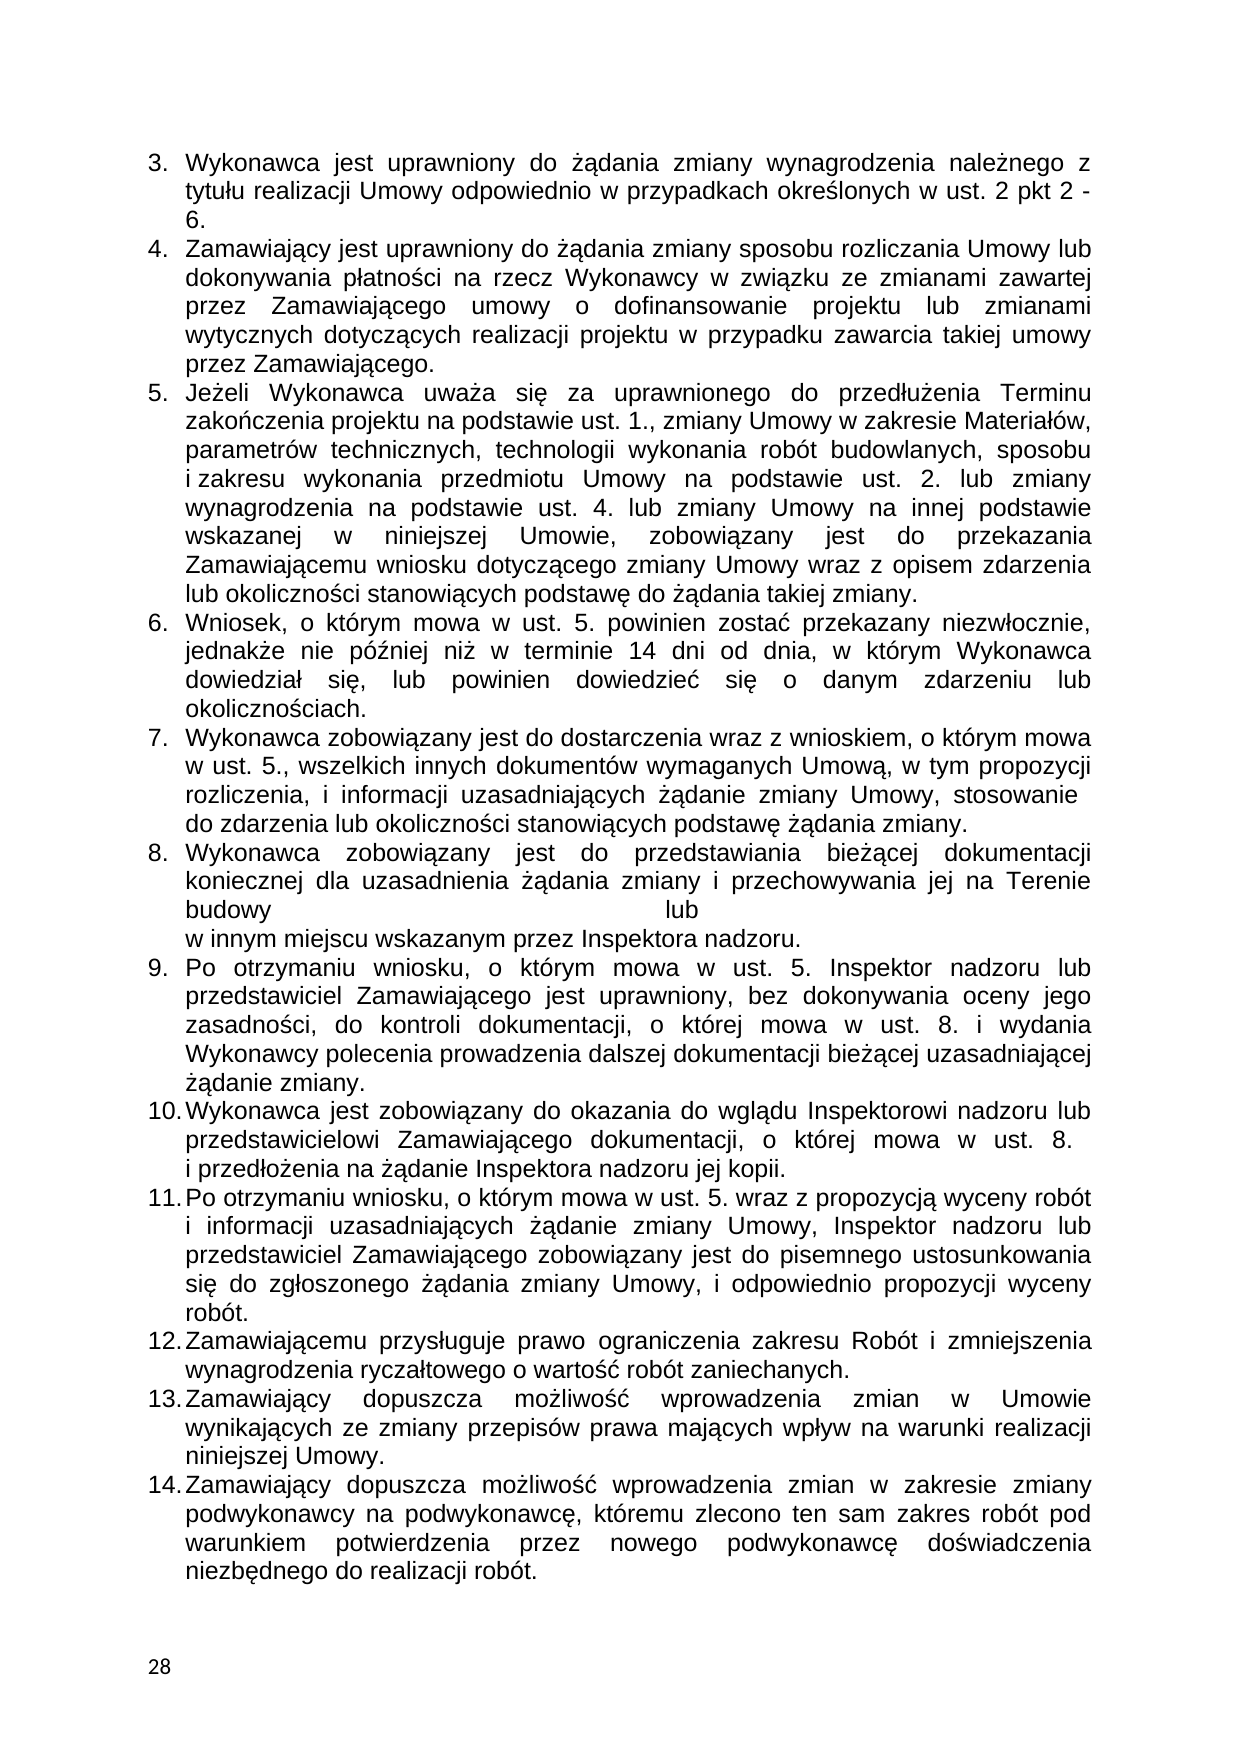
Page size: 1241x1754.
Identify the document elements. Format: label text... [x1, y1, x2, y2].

list Zamawiający dopuszcza możliwość wprowadzenia zmian w Umowie wynikających ze zmiany przepisów prawa mających wpływ na warunki realizacji niniejszej Umowy. [148, 1384, 1093, 1470]
list Zamawiający jest uprawniony do żądania zmiany sposobu rozliczania Umowy lub dokonywania płatności na rzecz Wykonawcy w związku ze zmianami zawartej przez Zamawiającego umowy o dofinansowanie projektu lub zmianami wytycznych dotyczących realizacji projektu w przypadku zawarcia takiej umowy przez Zamawiającego. [148, 234, 1093, 378]
list Wykonawca zobowiązany jest do przedstawiania bieżącej dokumentacji koniecznej dla uzasadnienia żądania zmiany i przechowywania jej na Terenie budowy lub w innym miejscu wskazanym przez Inspektora nadzoru. [148, 838, 1093, 953]
list Po otrzymaniu wniosku, o którym mowa w ust. 5. wraz z propozycją wyceny robót i informacji uzasadniających żądanie zmiany Umowy, Inspektor nadzoru lub przedstawiciel Zamawiającego zobowiązany jest do pisemnego ustosunkowania się do zgłoszonego żądania zmiany Umowy, i odpowiednio propozycji wyceny robót. [148, 1183, 1093, 1326]
list Zamawiającemu przysługuje prawo ograniczenia zakresu Robót i zmniejszenia wynagrodzenia ryczałtowego o wartość robót zaniechanych. [148, 1326, 1093, 1384]
list Po otrzymaniu wniosku, o którym mowa w ust. 5. Inspektor nadzoru lub przedstawiciel Zamawiającego jest uprawniony, bez dokonywania oceny jego zasadności, do kontroli dokumentacji, o której mowa w ust. 8. i wydania Wykonawcy polecenia prowadzenia dalszej dokumentacji bieżącej uzasadniającej żądanie zmiany. [148, 953, 1093, 1096]
list Zamawiający dopuszcza możliwość wprowadzenia zmian w zakresie zmiany podwykonawcy na podwykonawcę, któremu zlecono ten sam zakres robót pod warunkiem potwierdzenia przez nowego podwykonawcę doświadczenia niezbędnego do realizacji robót. [148, 1470, 1093, 1585]
list Jeżeli Wykonawca uważa się za uprawnionego do przedłużenia Terminu zakończenia projektu na podstawie ust. 1., zmiany Umowy w zakresie Materiałów, parametrów technicznych, technologii wykonania robót budowlanych, sposobu i zakresu wykonania przedmiotu Umowy na podstawie ust. 2. lub zmiany wynagrodzenia na podstawie ust. 4. lub zmiany Umowy na innej podstawie wskazanej w niniejszej Umowie, zobowiązany jest do przekazania Zamawiającemu wniosku dotyczącego zmiany Umowy wraz z opisem zdarzenia lub okoliczności stanowiących podstawę do żądania takiej zmiany. [148, 378, 1093, 608]
list Wniosek, o którym mowa w ust. 5. powinien zostać przekazany niezwłocznie, jednakże nie później niż w terminie 14 dni od dnia, w którym Wykonawca dowiedział się, lub powinien dowiedzieć się o danym zdarzeniu lub okolicznościach. [148, 608, 1093, 723]
list Wykonawca jest uprawniony do żądania zmiany wynagrodzenia należnego z tytułu realizacji Umowy odpowiednio w przypadkach określonych w ust. 2 pkt 2 - 6. [148, 148, 1093, 234]
list Wykonawca jest zobowiązany do okazania do wglądu Inspektorowi nadzoru lub przedstawicielowi Zamawiającego dokumentacji, o której mowa w ust. 8. i przedłożenia na żądanie Inspektora nadzoru jej kopii. [148, 1096, 1093, 1183]
list Wykonawca zobowiązany jest do dostarczenia wraz z wnioskiem, o którym mowa w ust. 5., wszelkich innych dokumentów wymaganych Umową, w tym propozycji rozliczenia, i informacji uzasadniających żądanie zmiany Umowy, stosowanie do zdarzenia lub okoliczności stanowiących podstawę żądania zmiany. [148, 723, 1093, 838]
